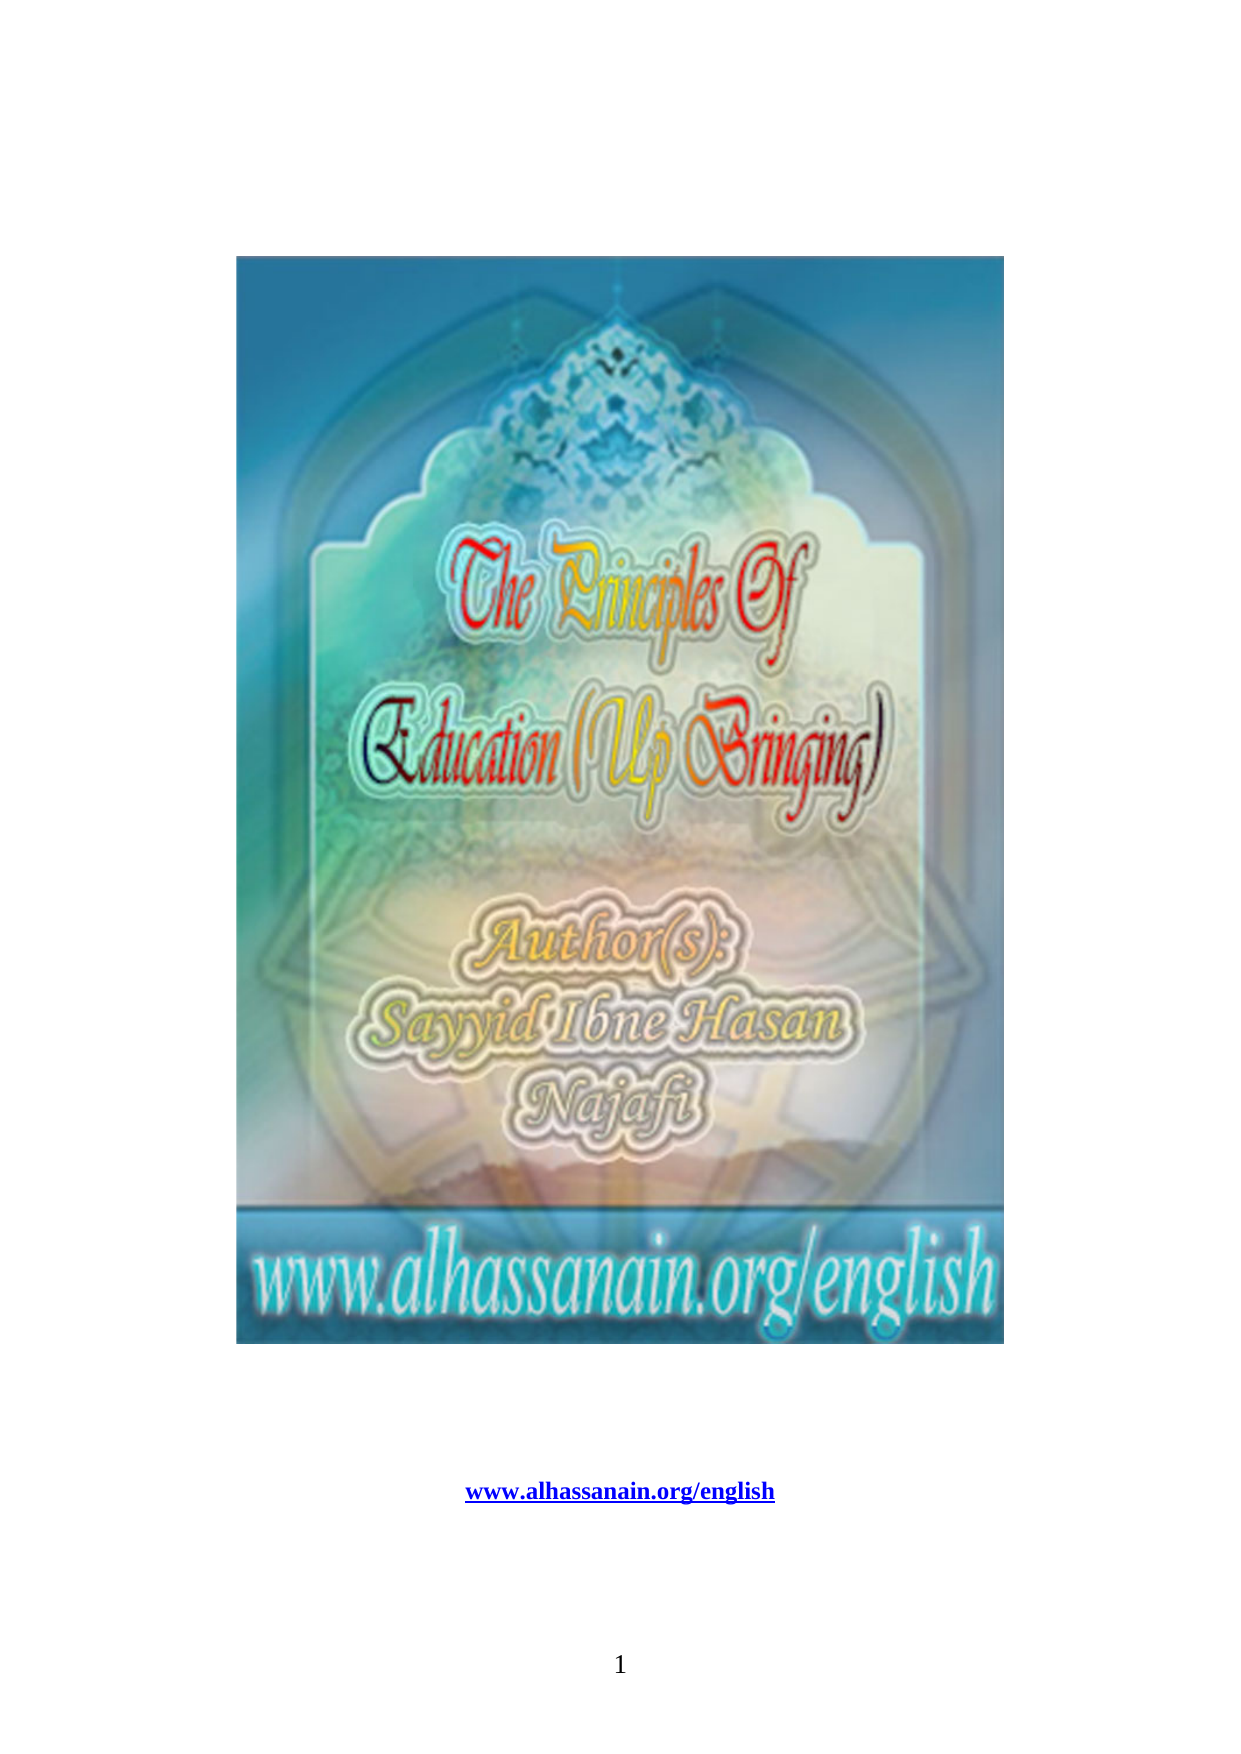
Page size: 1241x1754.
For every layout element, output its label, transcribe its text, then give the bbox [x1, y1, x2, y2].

text www.alhassanain.org/english [236, 1476, 1004, 1505]
picture [236, 256, 1004, 1344]
